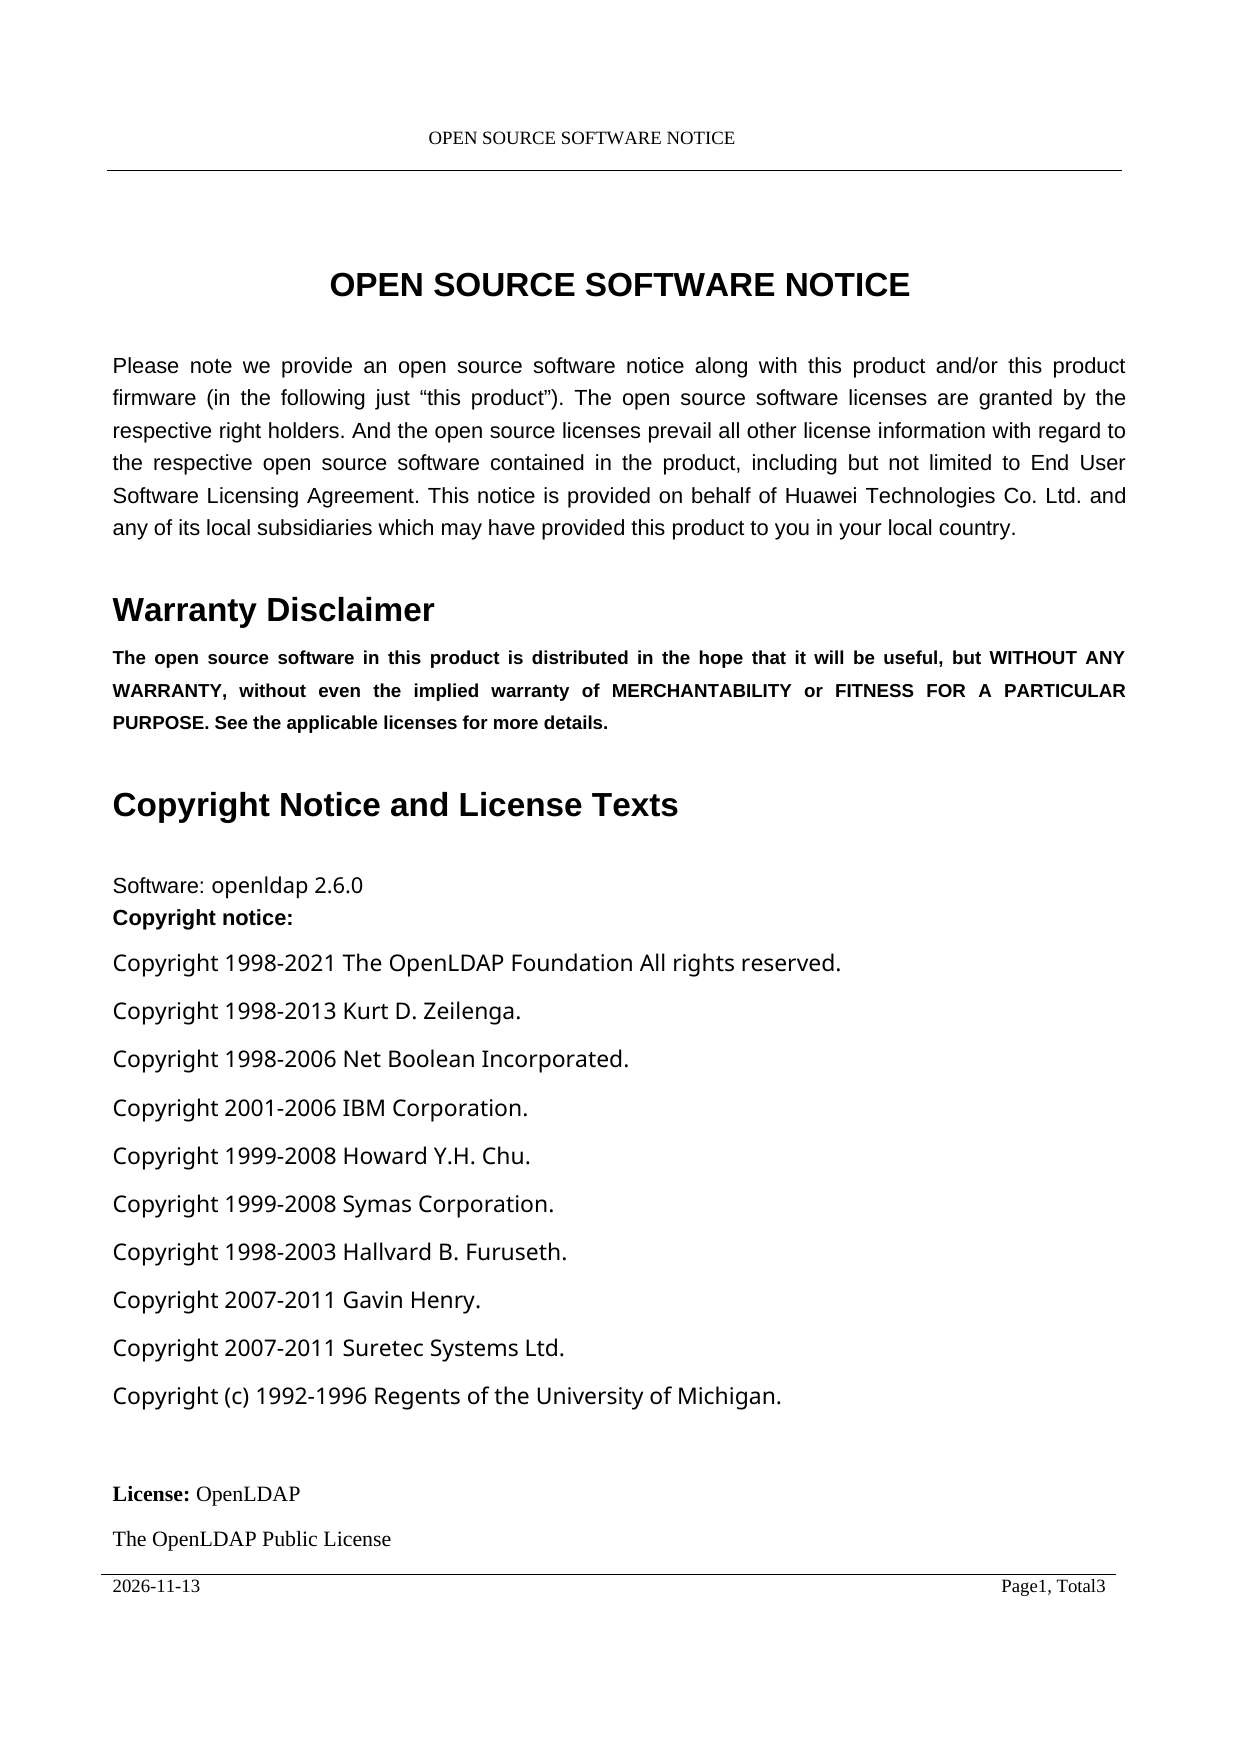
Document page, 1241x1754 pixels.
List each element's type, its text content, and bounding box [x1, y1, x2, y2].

text The OpenLDAP Public License [112, 1522, 1128, 1555]
text Copyright (c) 1992-1996 Regents of the University of Michigan. [112, 1380, 1128, 1461]
text Copyright 1999-2008 Howard Y.H. Chu. [112, 1139, 1128, 1172]
text OPEN SOURCE SOFTWARE NOTICE [112, 251, 1128, 316]
text Copyright notice: [112, 901, 1128, 934]
text Warranty Disclaimer [112, 576, 1128, 641]
text Please note we provide an open source software notice along with this product and/or this product firmware (in the following just “this product”). The open source software licenses are granted by the respective right holders. And the open source licenses prevail all other license information with regard to the respective open source software contained in the product, including but not limited to End User Software Licensing Agreement. This notice is provided on behalf of Huawei Technologies Co. Ltd. and any of its local subsidiaries which may have provided this product to you in your local country. [112, 349, 1128, 544]
text Copyright 2001-2006 IBM Corporation. [112, 1091, 1128, 1123]
text License: OpenLDAP [112, 1477, 1128, 1510]
text Copyright 1998-2006 Net Boolean Incorporated. [112, 1043, 1128, 1075]
text Copyright 1998-2003 Hallvard B. Furuseth. [112, 1235, 1128, 1268]
text Software: openldap 2.6.0 [112, 869, 1128, 901]
text Copyright 1998-2021 The OpenLDAP Foundation All rights reserved. [112, 947, 1128, 979]
text Copyright Notice and License Texts [112, 771, 1128, 836]
text The open source software in this product is distributed in the hope that it will be useful, but WITHOUT ANY WARRANTY, without even the implied warranty of MERCHANTABILITY or FITNESS FOR A PARTICULAR PURPOSE. See the applicable licenses for more details. [112, 641, 1128, 739]
text Copyright 2007-2011 Gavin Henry. [112, 1283, 1128, 1316]
text Copyright 1999-2008 Symas Corporation. [112, 1187, 1128, 1220]
text Copyright 1998-2013 Kurt D. Zeilenga. [112, 995, 1128, 1027]
text Copyright 2007-2011 Suretec Systems Ltd. [112, 1332, 1128, 1364]
